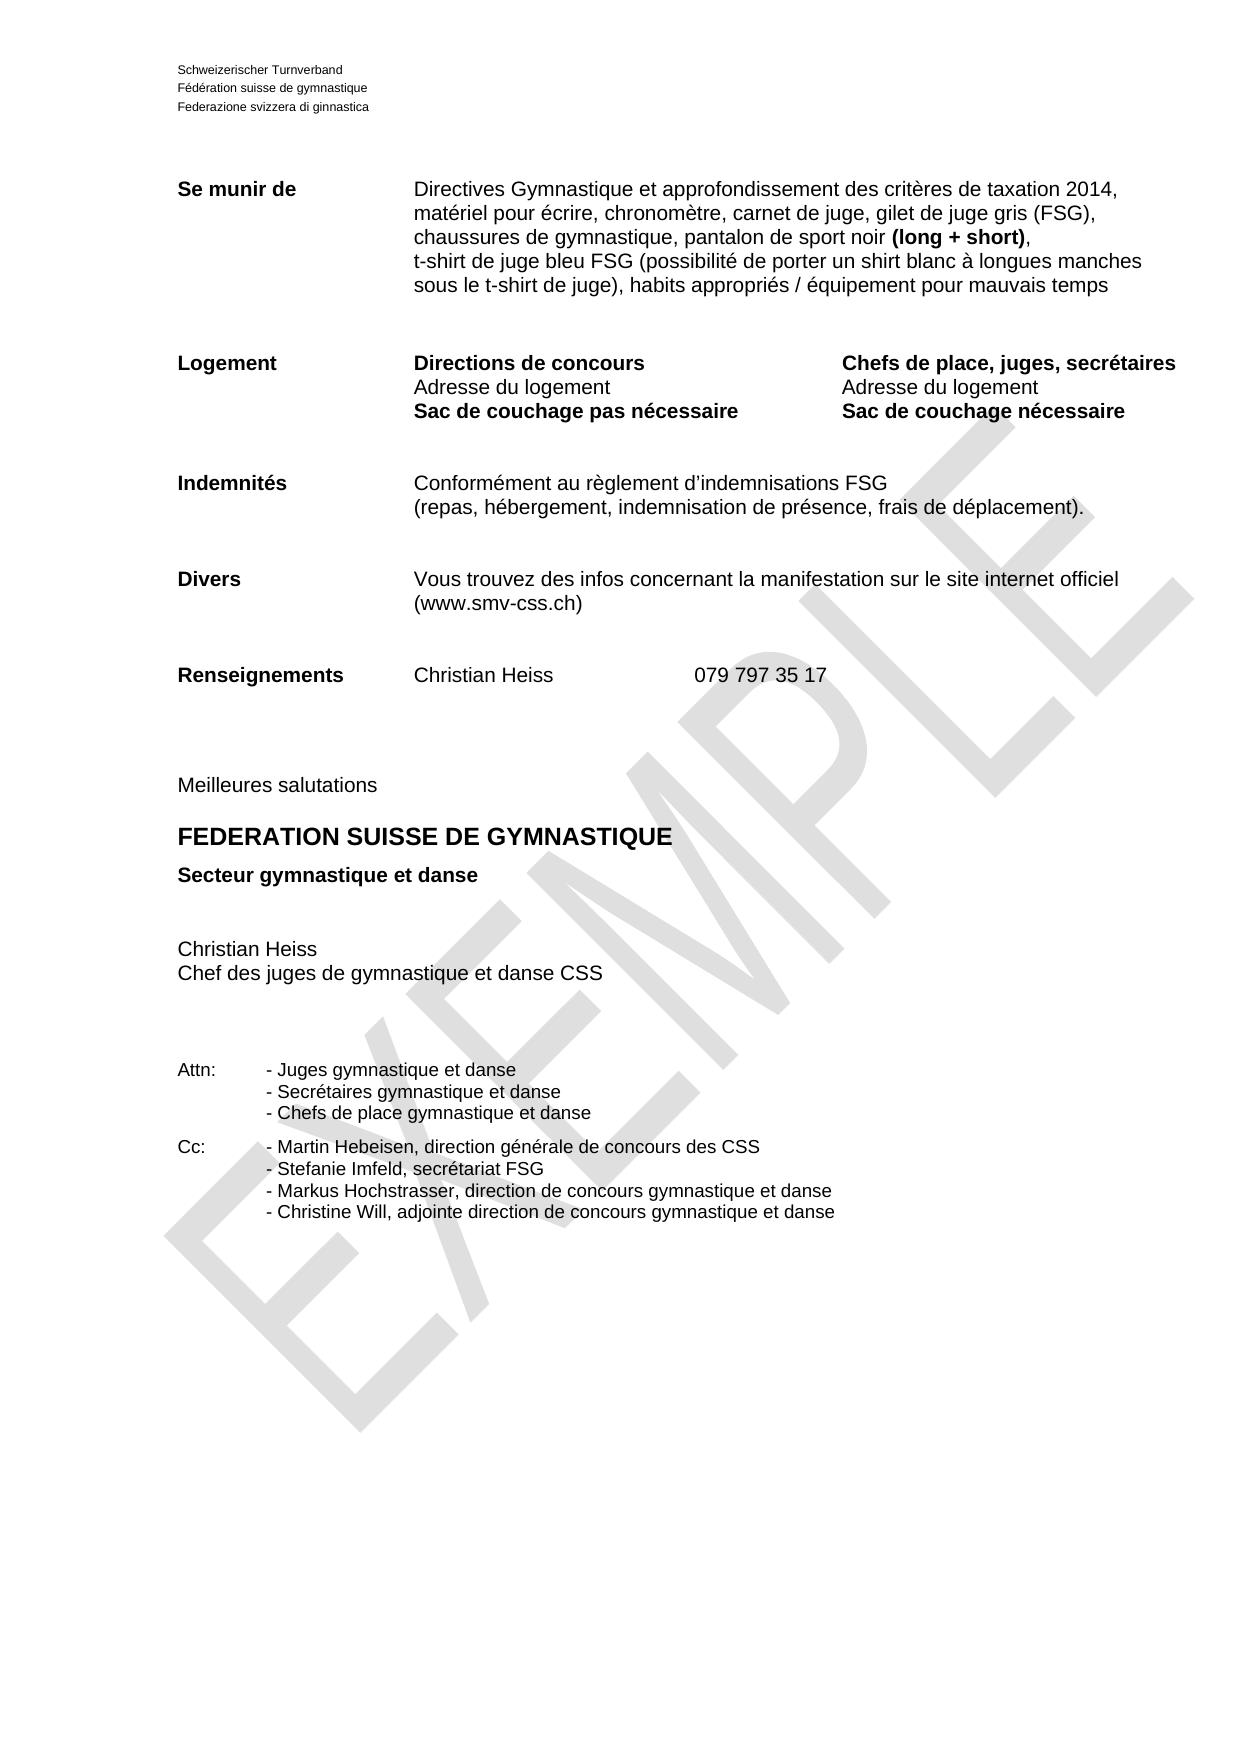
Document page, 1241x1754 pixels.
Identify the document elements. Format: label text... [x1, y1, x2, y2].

text Divers Vous trouvez des infos concernant la manifestation sur le site internet officiel [177, 567, 1181, 591]
text Logement Directions de concours Chefs de place, juges, secrétaires [177, 351, 1181, 375]
text Indemnités Conformément au règlement d’indemnisations FSG [177, 471, 1181, 495]
text Cc: - Martin Hebeisen, direction générale de concours des CSS [177, 1136, 1181, 1158]
text - Stefanie Imfeld, secrétariat FSG [177, 1158, 1181, 1179]
text Chef des juges de gymnastique et danse CSS [177, 961, 1181, 985]
text (repas, hébergement, indemnisation de présence, frais de déplacement). [413, 495, 1181, 519]
text Adresse du logement Adresse du logement [413, 375, 1181, 399]
text - Christine Will, adjointe direction de concours gymnastique et danse [177, 1201, 1181, 1222]
text Christian Heiss [177, 937, 1181, 961]
text Renseignements Christian Heiss 079 797 35 17 [177, 663, 1181, 687]
text Meilleures salutations [177, 773, 1181, 797]
text (www.smv-css.ch) [177, 591, 1181, 615]
text Se munir de Directives Gymnastique et approfondissement des critères de taxation 2014, matériel pour écrire, chronomètre, carnet de juge, gilet de juge gris (FSG), chaussures de gymnastique, pantalon de sport noir (long + short), t-shirt de juge bleu FSG (possibilité de porter un shirt blanc à longues manches sous le t-shirt de juge), habits appropriés / équipement pour mauvais temps [177, 177, 1181, 297]
text Attn: - Juges gymnastique et danse - Secrétaires gymnastique et danse - Chefs de place gymnastique et danse [177, 1059, 1181, 1124]
text Secteur gymnastique et danse [177, 863, 1181, 887]
text Sac de couchage pas nécessaire Sac de couchage nécessaire [177, 399, 1181, 423]
text - Markus Hochstrasser, direction de concours gymnastique et danse [177, 1179, 1181, 1201]
subtitle FEDERATION SUISSE DE GYMNASTIQUE [177, 822, 1181, 851]
